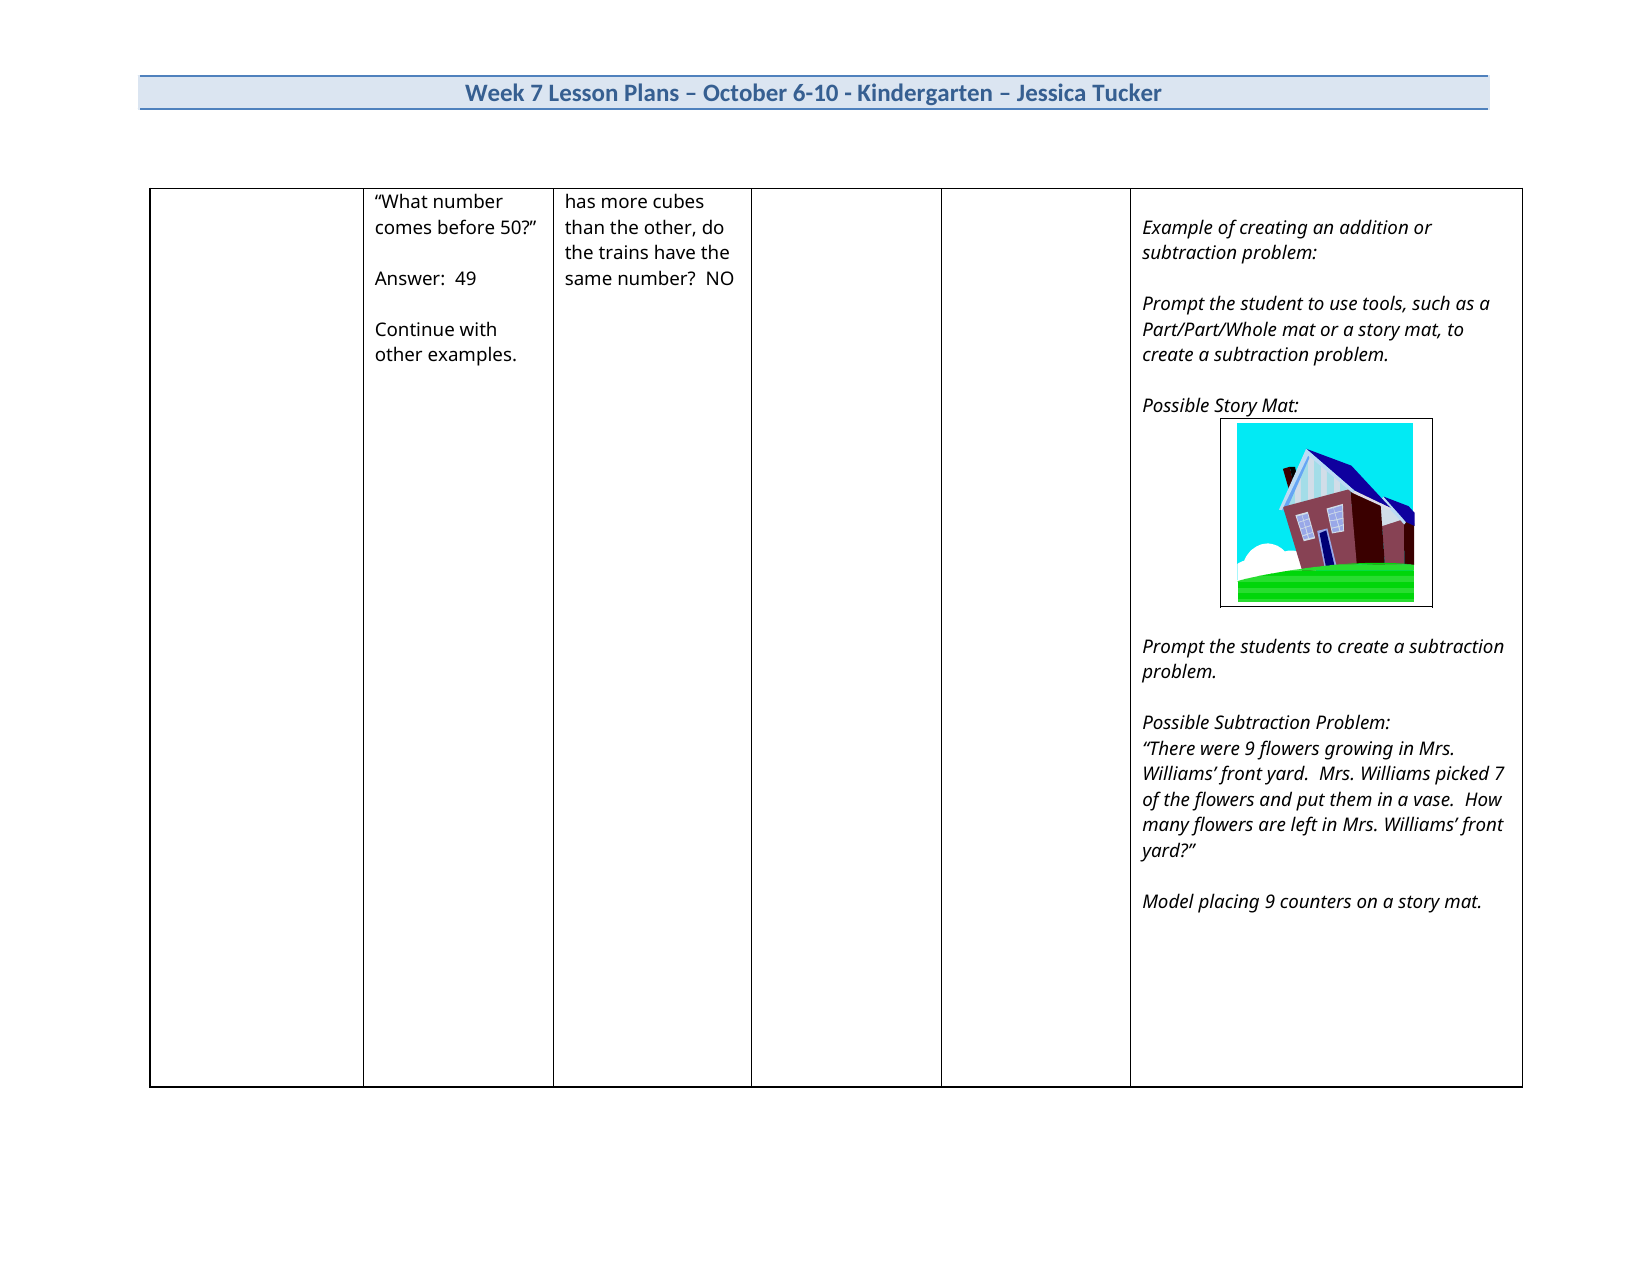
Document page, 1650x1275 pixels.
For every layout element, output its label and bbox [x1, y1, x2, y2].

table_cell [752, 189, 941, 1086]
table_cell [942, 189, 1130, 1086]
table_cell [364, 189, 553, 1086]
table_cell [151, 189, 363, 1086]
table_cell [554, 189, 751, 1086]
table_cell [1131, 189, 1522, 1086]
